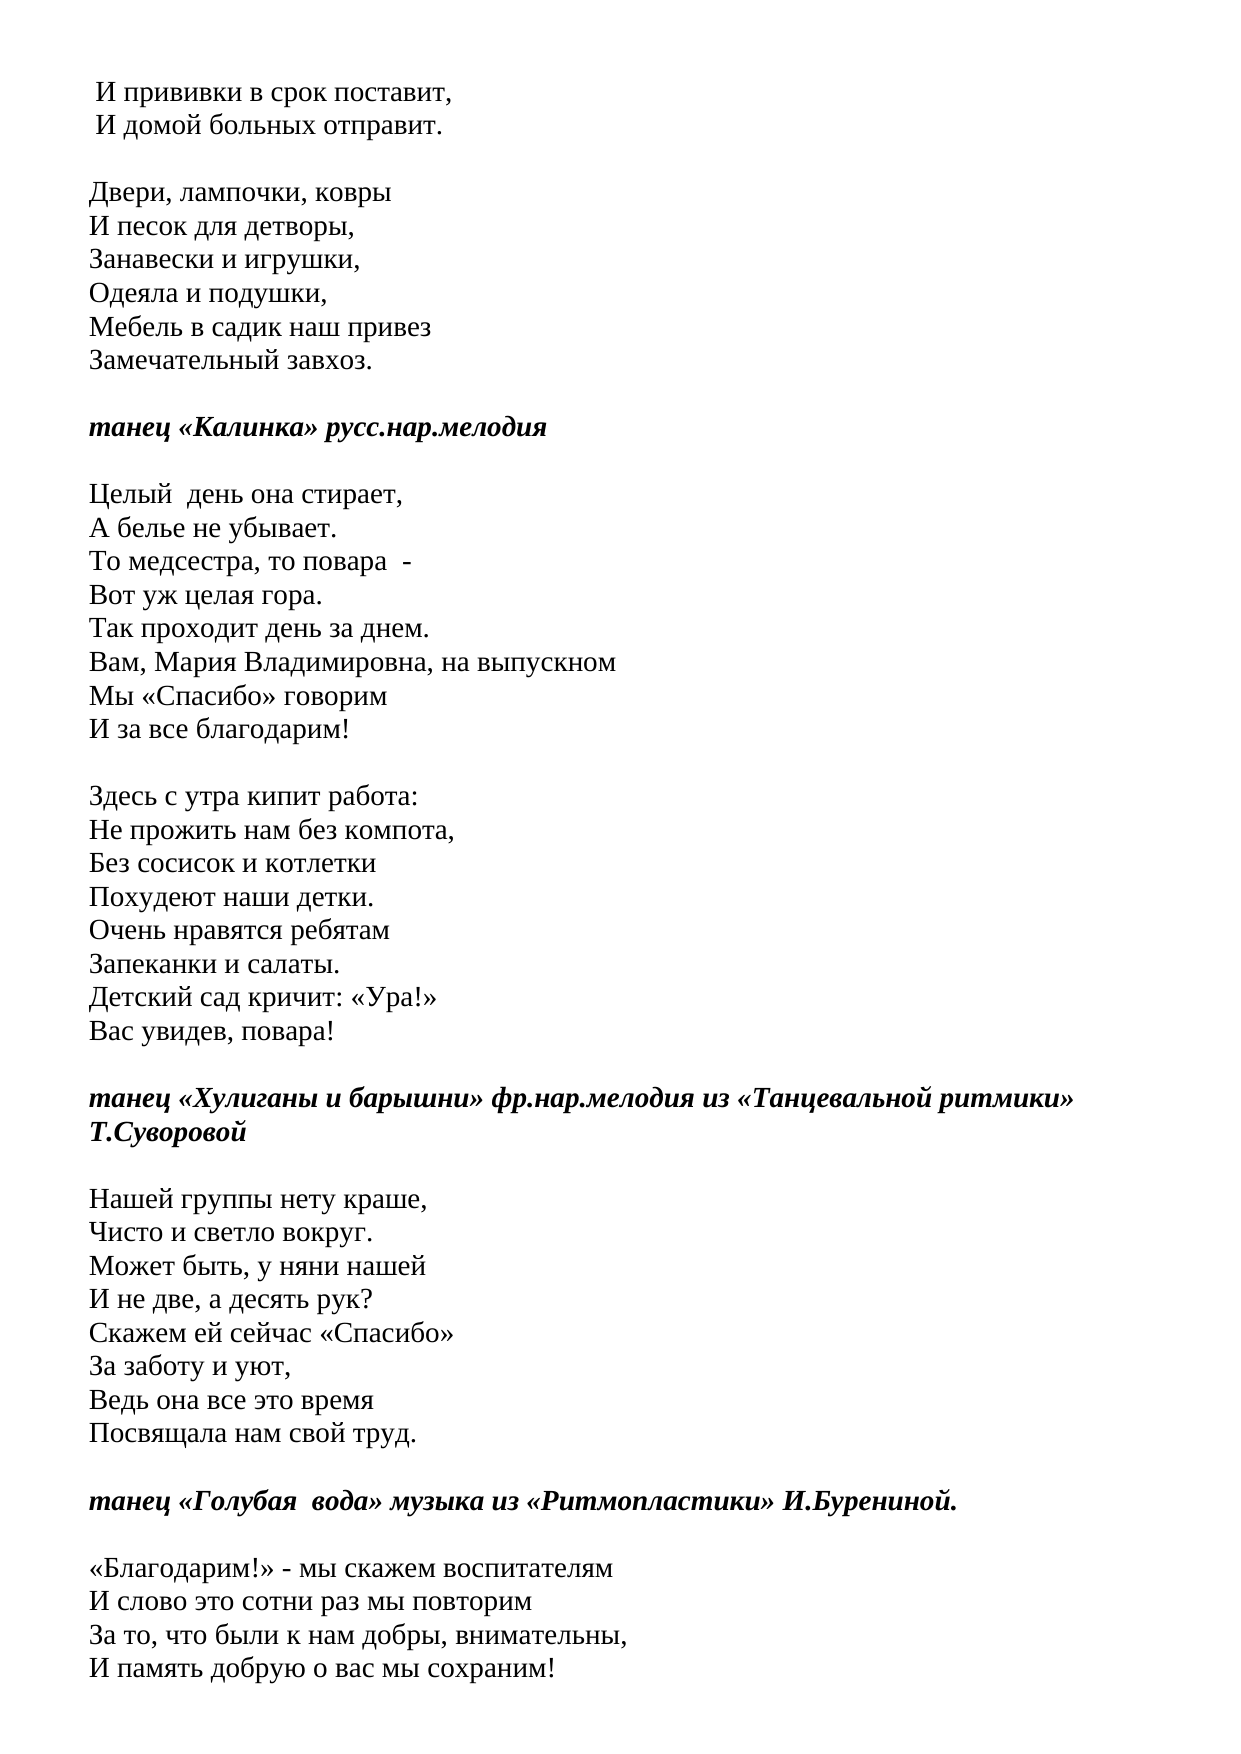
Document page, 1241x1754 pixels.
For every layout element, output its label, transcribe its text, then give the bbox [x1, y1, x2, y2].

text Чисто и светло вокруг. [88, 1214, 1152, 1248]
text Так проходит день за днем. [88, 611, 1152, 644]
text И не две, а десять рук? [88, 1281, 1152, 1315]
text Занавески и игрушки, [88, 242, 1152, 275]
text И за все благодарим! [88, 711, 1152, 745]
text Не прожить нам без компота, [88, 812, 1152, 845]
text Без сосисок и котлетки [88, 845, 1152, 879]
text А белье не убывает. [88, 510, 1152, 543]
text танец «Хулиганы и барышни» фр.нар.мелодия из «Танцевальной ритмики» Т.Суворовой [88, 1080, 1152, 1147]
text Похудеют наши детки. [88, 879, 1152, 912]
text Мы «Спасибо» говорим [88, 678, 1152, 711]
text Здесь с утра кипит работа: [88, 778, 1152, 812]
text Может быть, у няни нашей [88, 1248, 1152, 1281]
text Посвящала нам свой труд. [88, 1416, 1152, 1449]
text Мебель в садик наш привез [88, 309, 1152, 342]
text Вас увидев, повара! [88, 1013, 1152, 1047]
text танец «Калинка» русс.нар.мелодия [88, 409, 1152, 443]
text И песок для детворы, [88, 208, 1152, 242]
text Запеканки и салаты. [88, 946, 1152, 979]
text танец «Голубая вода» музыка из «Ритмопластики» И.Бурениной. [88, 1483, 1152, 1516]
text И домой больных отправит. [29, 107, 1152, 141]
text Целый день она стирает, [88, 476, 1152, 510]
text Нашей группы нету краше, [88, 1181, 1152, 1214]
text Вот уж целая гора. [88, 577, 1152, 611]
text То медсестра, то повара - [88, 543, 1152, 577]
text «Благодарим!» - мы скажем воспитателям [88, 1550, 1152, 1583]
text Скажем ей сейчас «Спасибо» [88, 1315, 1152, 1348]
text Детский сад кричит: «Ура!» [88, 979, 1152, 1013]
text Одеяла и подушки, [88, 275, 1152, 309]
text И слово это сотни раз мы повторим [88, 1583, 1152, 1617]
text Вам, Мария Владимировна, на выпускном [88, 644, 1152, 678]
text Ведь она все это время [88, 1382, 1152, 1416]
text За то, что были к нам добры, внимательны, [88, 1617, 1152, 1650]
text И прививки в срок поставит, [29, 74, 1152, 107]
text И память добрую о вас мы сохраним! [88, 1650, 1152, 1684]
text Очень нравятся ребятам [88, 912, 1152, 946]
text Замечательный завхоз. [88, 342, 1152, 376]
text Двери, лампочки, ковры [88, 174, 1152, 208]
text За заботу и уют, [88, 1348, 1152, 1382]
